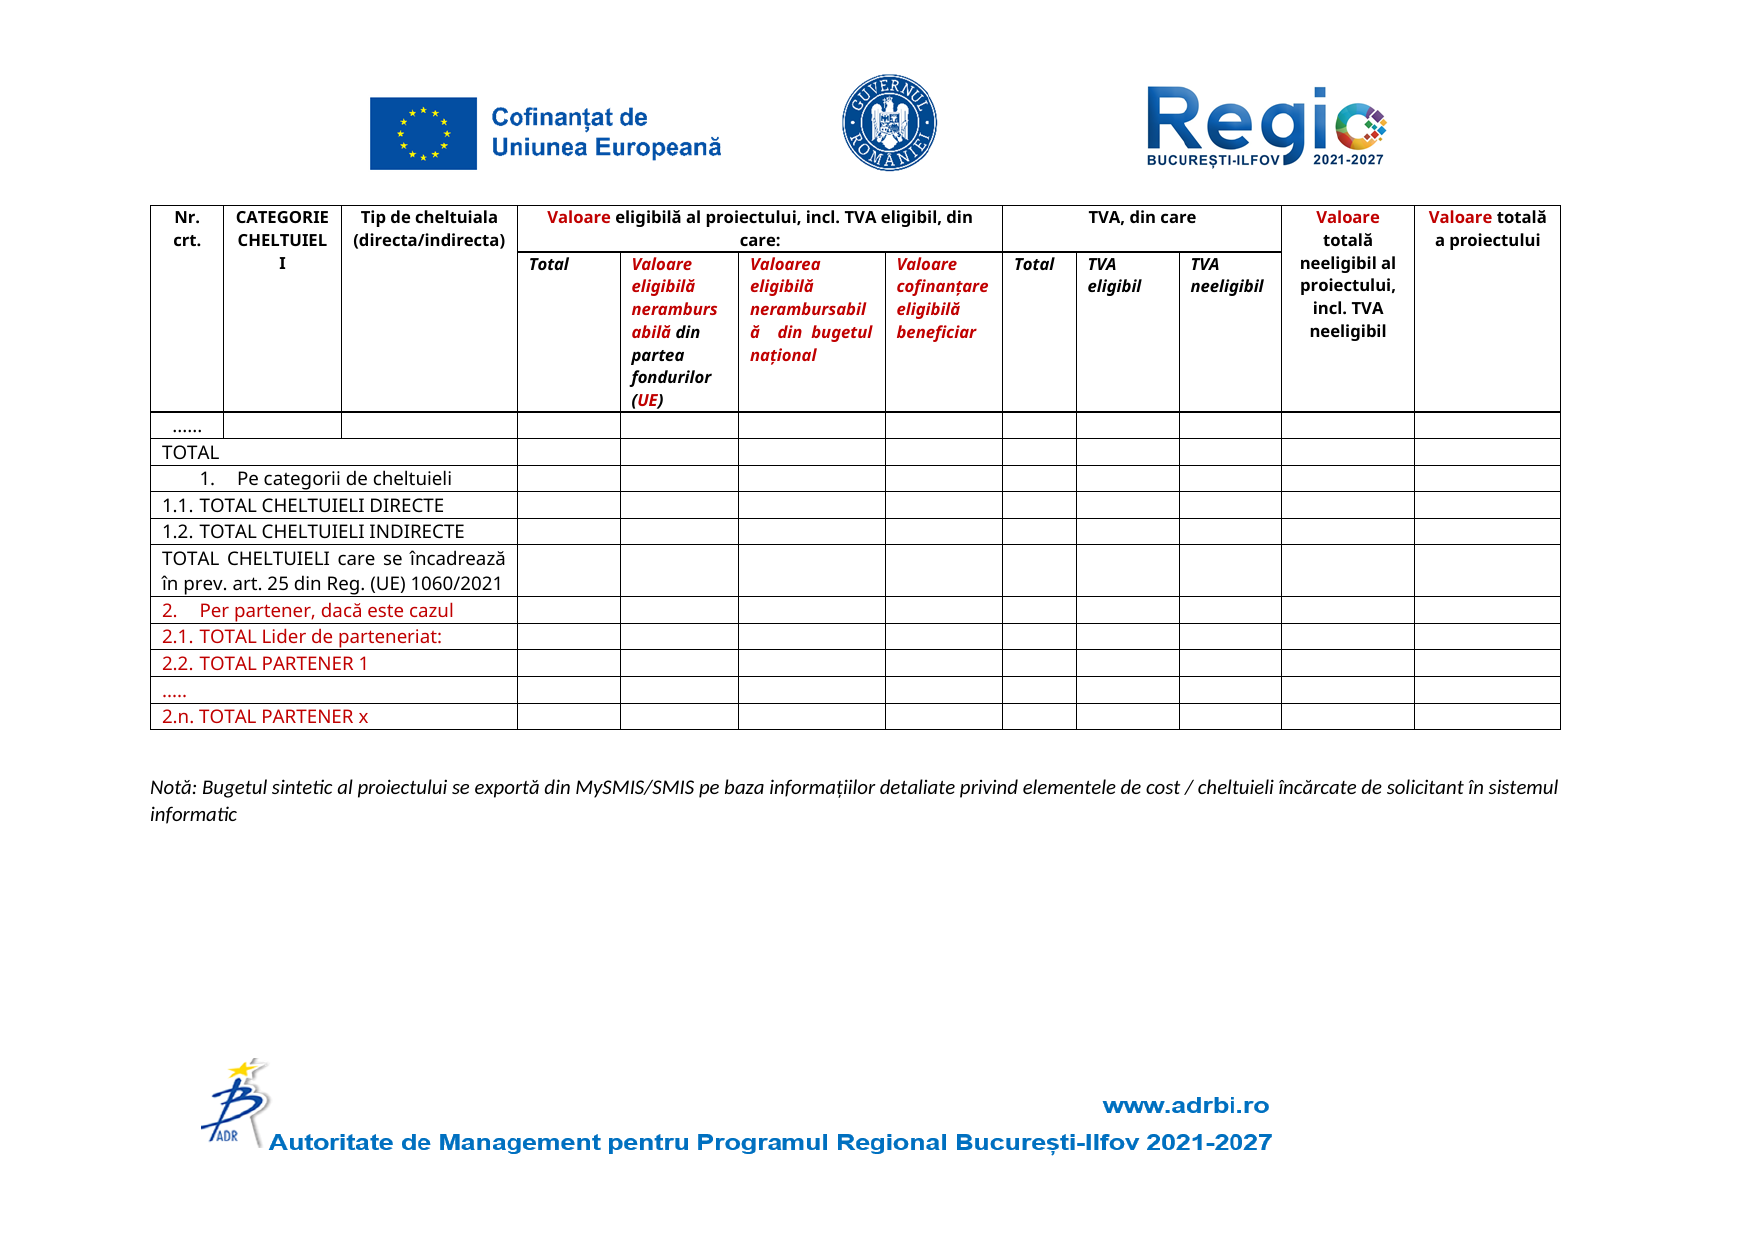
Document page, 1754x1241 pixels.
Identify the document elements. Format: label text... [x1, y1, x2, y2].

table_cell [886, 677, 1002, 702]
table_cell [739, 677, 885, 702]
table_cell [739, 466, 885, 491]
table_cell [739, 597, 885, 623]
table_cell [886, 466, 1002, 491]
table_cell [1415, 677, 1560, 702]
table_cell [621, 624, 738, 649]
table_cell [621, 677, 738, 702]
table_cell [1415, 704, 1560, 729]
table_cell 2.n. TOTAL PARTENER x [151, 704, 517, 729]
table_cell [1415, 519, 1560, 544]
table_cell Valoare cofinanțare eligibilă beneficiar [886, 253, 1002, 411]
table_cell [739, 545, 885, 596]
table_cell [621, 650, 738, 676]
table_cell ..... [151, 677, 517, 702]
table_cell [1415, 545, 1560, 596]
table_cell [1282, 466, 1414, 491]
table_cell [1003, 545, 1076, 596]
table_cell Total [1003, 253, 1076, 411]
table_cell [739, 704, 885, 729]
table_cell [518, 597, 620, 623]
table_cell [1415, 492, 1560, 518]
table_cell [1077, 597, 1179, 623]
table_cell [739, 492, 885, 518]
table_cell [886, 413, 1002, 438]
table_cell [1077, 545, 1179, 596]
table_cell [886, 545, 1002, 596]
picture [365, 73, 1389, 177]
table_cell [1180, 597, 1281, 623]
table_cell [1003, 677, 1076, 702]
table_cell [1003, 704, 1076, 729]
table_cell [518, 439, 620, 464]
table_cell [1282, 597, 1414, 623]
table_header Valoare totală neeligibil al proiectului, incl. TVA neeligibil [1282, 206, 1414, 411]
table_cell TOTAL CHELTUIELI care se încadrează în prev. art. 25 din Reg. (UE) 1060/2021 [151, 545, 517, 596]
table_cell [518, 466, 620, 491]
text Notă: Bugetul sintetic al proiectului se exportă din MySMIS/SMIS pe baza informațiilor detaliate privind elementele de cost / cheltuieli încărcate de solicitant în sistemul informatic [150, 774, 1604, 827]
table_cell [1003, 650, 1076, 676]
table_cell [1282, 439, 1414, 464]
table_cell [1003, 624, 1076, 649]
table_cell [1282, 624, 1414, 649]
table_cell [886, 650, 1002, 676]
table_header Nr. crt. [151, 206, 223, 411]
table_cell [518, 624, 620, 649]
table_cell [224, 413, 341, 438]
table_header Valoare totală a proiectului [1415, 206, 1560, 411]
table_cell [1077, 439, 1179, 464]
table_cell [739, 650, 885, 676]
table_header CATEGORIE CHELTUIELI [224, 206, 341, 411]
table_cell [518, 650, 620, 676]
table_cell [1003, 597, 1076, 623]
table_cell TOTAL PARTENER 1 [151, 650, 517, 676]
table_cell TVA eligibil [1077, 253, 1179, 411]
table_cell [1077, 624, 1179, 649]
table_cell [1282, 677, 1414, 702]
table_cell TOTAL CHELTUIELI DIRECTE [151, 492, 517, 518]
table_cell [739, 624, 885, 649]
table_cell [1077, 466, 1179, 491]
table_cell [1282, 545, 1414, 596]
table_cell [1180, 466, 1281, 491]
table_cell [1415, 650, 1560, 676]
table_cell [1180, 624, 1281, 649]
table_cell [739, 413, 885, 438]
table_cell [518, 492, 620, 518]
picture [150, 1055, 1323, 1167]
table_cell [1180, 519, 1281, 544]
table_cell [1077, 677, 1179, 702]
table_cell [1003, 439, 1076, 464]
table_cell [621, 439, 738, 464]
table_cell ...... [151, 413, 223, 438]
table_cell [1180, 677, 1281, 702]
table_cell [1415, 439, 1560, 464]
table_cell [518, 413, 620, 438]
table_cell [886, 704, 1002, 729]
table_cell [621, 519, 738, 544]
table_cell [1180, 704, 1281, 729]
table_cell [886, 492, 1002, 518]
table_cell [518, 519, 620, 544]
table_cell [1282, 519, 1414, 544]
table_cell [621, 597, 738, 623]
table_cell [1077, 492, 1179, 518]
table_cell Valoare eligibilă nerambursabilă din partea fondurilor (UE) [621, 253, 738, 411]
table_cell [1003, 466, 1076, 491]
table_cell TVA neeligibil [1180, 253, 1281, 411]
table_cell [1282, 413, 1414, 438]
table_cell [1077, 650, 1179, 676]
table_cell [1180, 492, 1281, 518]
table_cell [739, 439, 885, 464]
table_cell [1077, 704, 1179, 729]
table_cell [1415, 466, 1560, 491]
table_cell [1415, 597, 1560, 623]
table_cell [621, 466, 738, 491]
table_cell [1003, 519, 1076, 544]
table_cell [621, 545, 738, 596]
table_header Valoare eligibilă al proiectului, incl. TVA eligibil, din care: [518, 206, 1002, 251]
table_cell [621, 704, 738, 729]
table_cell [1415, 624, 1560, 649]
table_cell TOTAL Lider de parteneriat: [151, 624, 517, 649]
table_cell [1180, 439, 1281, 464]
table_cell [621, 492, 738, 518]
table_header TVA, din care [1003, 206, 1281, 251]
table_cell TOTAL CHELTUIELI INDIRECTE [151, 519, 517, 544]
table_header Tip de cheltuiala (directa/indirecta) [342, 206, 517, 411]
table_cell TOTAL [151, 439, 517, 464]
table_cell [886, 624, 1002, 649]
table_cell [1282, 650, 1414, 676]
table_cell [1282, 704, 1414, 729]
table_cell [342, 413, 517, 438]
table_cell [1180, 413, 1281, 438]
table_cell [621, 413, 738, 438]
table_cell Total [518, 253, 620, 411]
table_cell [1003, 413, 1076, 438]
table_cell [1415, 413, 1560, 438]
table_cell [1180, 650, 1281, 676]
table_cell [518, 545, 620, 596]
table_cell [1180, 545, 1281, 596]
table_cell [1077, 413, 1179, 438]
table_cell Valoarea eligibilă nerambursabilă din bugetul național [739, 253, 885, 411]
table_cell [886, 597, 1002, 623]
table_cell Pe categorii de cheltuieli [151, 466, 517, 491]
table_cell [518, 677, 620, 702]
table_cell [739, 519, 885, 544]
table_cell [1003, 492, 1076, 518]
table_cell [886, 439, 1002, 464]
table_cell [886, 519, 1002, 544]
table_cell [1282, 492, 1414, 518]
table_cell Per partener, dacă este cazul [151, 597, 517, 623]
table_cell [1077, 519, 1179, 544]
table_cell [518, 704, 620, 729]
